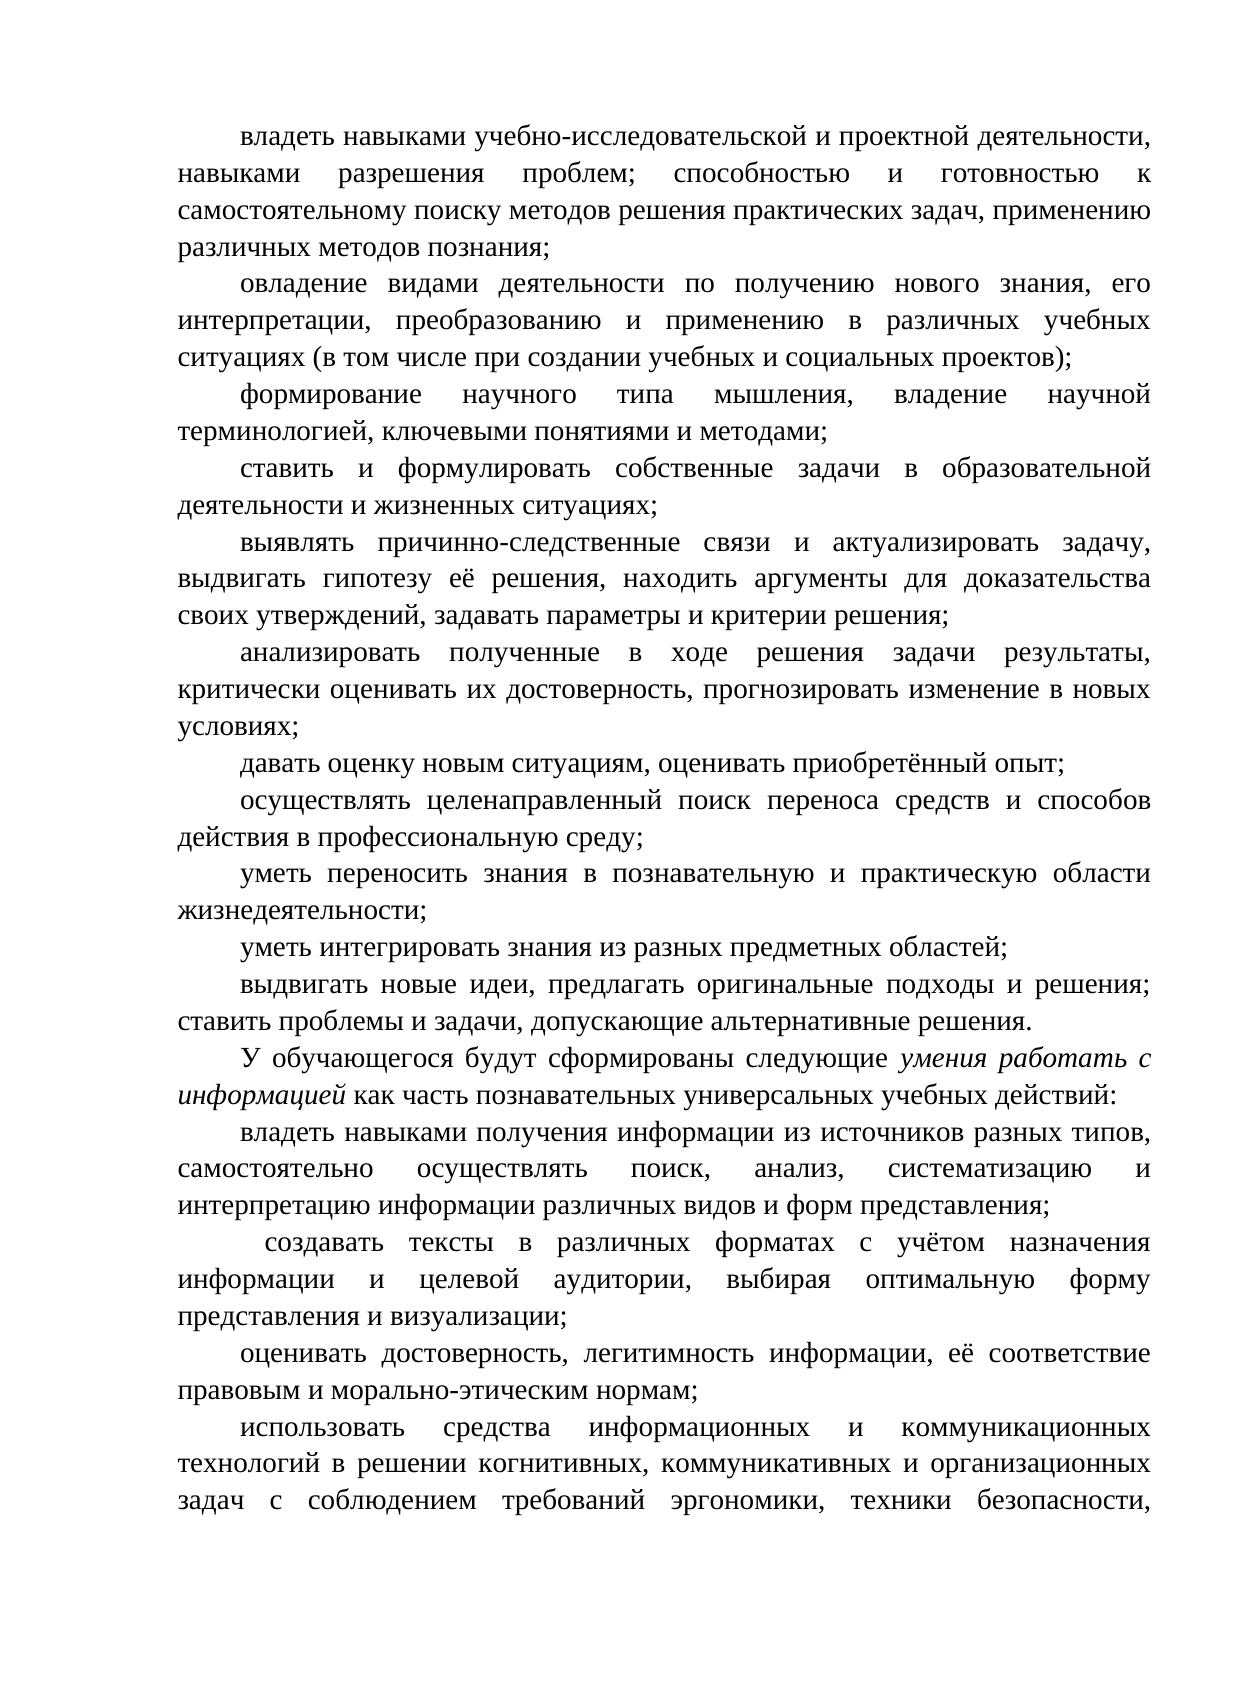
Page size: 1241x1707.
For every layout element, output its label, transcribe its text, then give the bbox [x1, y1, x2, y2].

text У обучающегося будут сформированы следующие умения работать с информацией как часть познавательных универсальных учебных действий: [177, 1040, 1152, 1110]
text создавать тексты в различных форматах с учётом назначения информации и целевой аудитории, выбирая оптимальную форму представления и визуализации; [177, 1224, 1152, 1332]
text овладение видами деятельности по получению нового знания, его интерпретации, преобразованию и применению в различных учебных ситуациях (в том числе при создании учебных и социальных проектов); [177, 266, 1152, 373]
text ставить и формулировать собственные задачи в образовательной деятельности и жизненных ситуациях; [177, 450, 1152, 520]
text уметь переносить знания в познавательную и практическую области жизнедеятельности; [177, 856, 1152, 926]
text владеть навыками получения информации из источников разных типов, самостоятельно осуществлять поиск, анализ, систематизацию и интерпретацию информации различных видов и форм представления; [177, 1114, 1152, 1221]
text выдвигать новые идеи, предлагать оригинальные подходы и решения; ставить проблемы и задачи, допускающие альтернативные решения. [177, 966, 1152, 1037]
text выявлять причинно-следственные связи и актуализировать задачу, выдвигать гипотезу её решения, находить аргументы для доказательства своих утверждений, задавать параметры и критерии решения; [177, 524, 1152, 631]
text давать оценку новым ситуациям, оценивать приобретённый опыт; [177, 745, 1152, 778]
text владеть навыками учебно-исследовательской и проектной деятельности, навыками разрешения проблем; способностью и готовностью к самостоятельному поиску методов решения практических задач, применению различных методов познания; [177, 118, 1152, 262]
text анализировать полученные в ходе решения задачи результаты, критически оценивать их достоверность, прогнозировать изменение в новых условиях; [177, 634, 1152, 742]
text осуществлять целенаправленный поиск переноса средств и способов действия в профессиональную среду; [177, 782, 1152, 852]
text оценивать достоверность, легитимность информации, её соответствие правовым и морально-этическим нормам; [177, 1335, 1152, 1405]
text уметь интегрировать знания из разных предметных областей; [177, 929, 1152, 963]
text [177, 1409, 1152, 1516]
text формирование научного типа мышления, владение научной терминологией, ключевыми понятиями и методами; [177, 376, 1152, 447]
